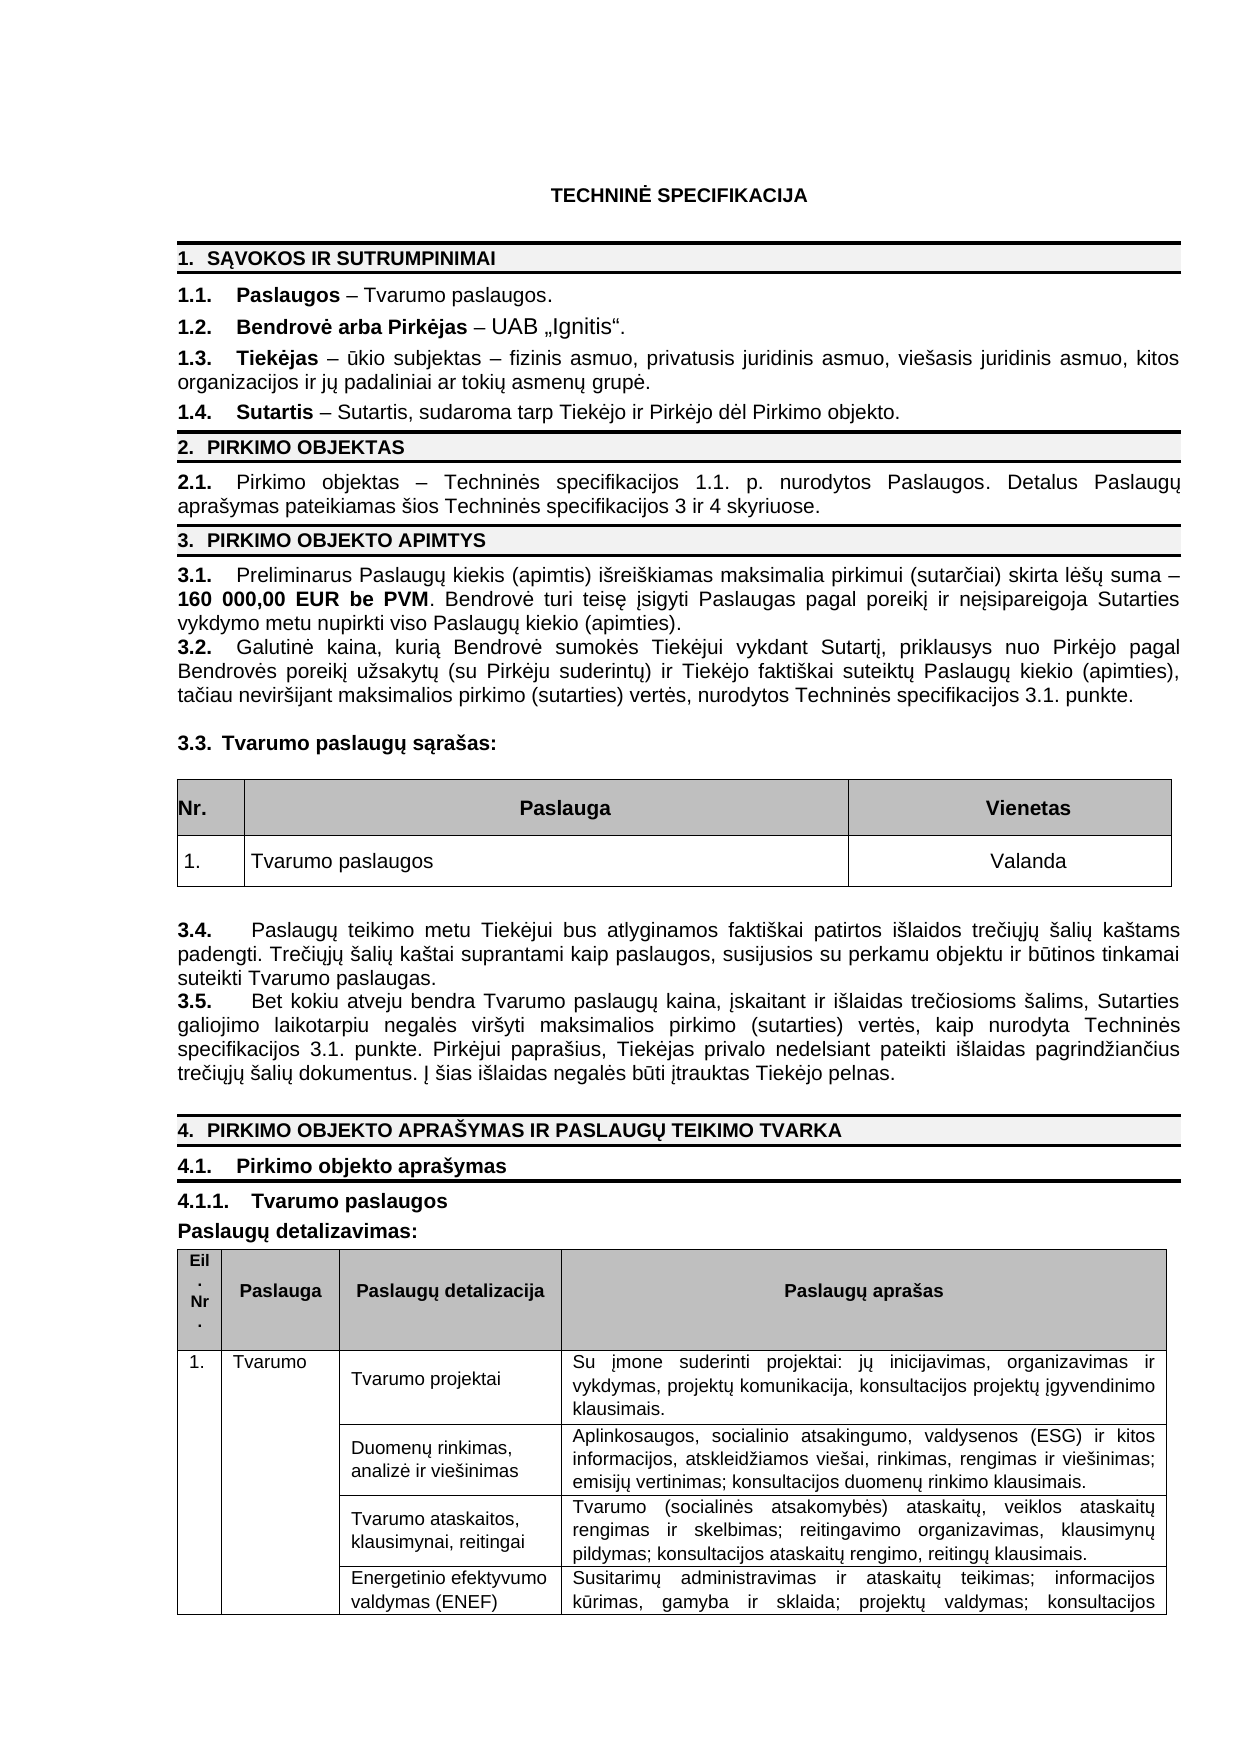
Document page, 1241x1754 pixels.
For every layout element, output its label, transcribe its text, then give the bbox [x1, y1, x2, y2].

list Paslaugų teikimo metu Tiekėjui bus atlyginamos faktiškai patirtos išlaidos trečiųjų šalių kaštams padengti. Trečiųjų šalių kaštai suprantami kaip paslaugos, susijusios su perkamu objektu ir būtinos tinkamai suteikti Tvarumo paslaugas. [177, 917, 1181, 989]
table_header Nr. [178, 780, 244, 835]
table_cell Tvarumo ataskaitos, klausimynai, reitingai [340, 1496, 561, 1566]
list Sutartis – Sutartis, sudaroma tarp Tiekėjo ir Pirkėjo dėl Pirkimo objekto. [177, 400, 1181, 424]
text TECHNINĖ SPECIFIKACIJA [177, 183, 1181, 206]
table_header Vienetas [849, 780, 1171, 835]
table_header Eil. Nr. [178, 1250, 221, 1350]
list Preliminarus Paslaugų kiekis (apimtis) išreiškiamas maksimalia pirkimui (sutarčiai) skirta lėšų suma – 160 000,00 EUR be PVM. Bendrovė turi teisę įsigyti Paslaugas pagal poreikį ir neįsipareigoja Sutarties vykdymo metu nupirkti viso Paslaugų kiekio (apimties). [177, 563, 1181, 635]
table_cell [562, 1567, 1166, 1614]
table_cell 1. [178, 1351, 221, 1614]
list Pirkimo objektas – Techninės specifikacijos 1.1. p. nurodytos Paslaugos. Detalus Paslaugų aprašymas pateikiamas šios Techninės specifikacijos 3 ir 4 skyriuose. [177, 470, 1181, 518]
table_header Paslaugų aprašas [562, 1250, 1166, 1350]
table_cell 1. [178, 836, 244, 886]
list PIRKIMO OBJEKTO APRAŠYMAS IR PASLAUGŲ TEIKIMO TVARKA [177, 1117, 1181, 1144]
table_cell Valanda [849, 836, 1171, 886]
list PIRKIMO OBJEKTAS [177, 434, 1181, 460]
table_cell Tvarumo projektai [340, 1351, 561, 1424]
list Paslaugos – Tvarumo paslaugos. [177, 281, 1181, 307]
table_cell Tvarumo (socialinės atsakomybės) ataskaitų, veiklos ataskaitų rengimas ir skelbimas; reitingavimo organizavimas, klausimynų pildymas; konsultacijos ataskaitų rengimo, reitingų klausimais. [562, 1496, 1166, 1566]
table_cell Tvarumo [222, 1351, 339, 1614]
list Tvarumo paslaugos [177, 1189, 1181, 1213]
table_header Paslauga [245, 780, 848, 835]
table_header Paslauga [222, 1250, 339, 1350]
list Tiekėjas – ūkio subjektas – fizinis asmuo, privatusis juridinis asmuo, viešasis juridinis asmuo, kitos organizacijos ir jų padaliniai ar tokių asmenų grupė. [177, 346, 1181, 394]
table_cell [340, 1567, 561, 1614]
list Pirkimo objekto aprašymas [177, 1153, 1181, 1179]
list Bet kokiu atveju bendra Tvarumo paslaugų kaina, įskaitant ir išlaidas trečiosioms šalims, Sutarties galiojimo laikotarpiu negalės viršyti maksimalios pirkimo (sutarties) vertės, kaip nurodyta Techninės specifikacijos 3.1. punkte. Pirkėjui paprašius, Tiekėjas privalo nedelsiant pateikti išlaidas pagrindžiančius trečiųjų šalių dokumentus. Į šias išlaidas negalės būti įtrauktas Tiekėjo pelnas. [177, 989, 1181, 1085]
table_header Paslaugų detalizacija [340, 1250, 561, 1350]
table_cell Aplinkosaugos, socialinio atsakingumo, valdysenos (ESG) ir kitos informacijos, atskleidžiamos viešai, rinkimas, rengimas ir viešinimas; emisijų vertinimas; konsultacijos duomenų rinkimo klausimais. [562, 1425, 1166, 1495]
list Bendrovė arba Pirkėjas – . [177, 313, 1181, 340]
list Tvarumo paslaugų sąrašas: [177, 731, 1181, 755]
table_cell Tvarumo paslaugos [245, 836, 848, 886]
table_cell Duomenų rinkimas, analizė ir viešinimas [340, 1425, 561, 1495]
list PIRKIMO OBJEKTO APIMTYS [177, 527, 1181, 554]
list Galutinė kaina, kurią Bendrovė sumokės Tiekėjui vykdant Sutartį, priklausys nuo Pirkėjo pagal Bendrovės poreikį užsakytų (su Pirkėju suderintų) ir Tiekėjo faktiškai suteiktų Paslaugų kiekio (apimties), tačiau neviršijant maksimalios pirkimo (sutarties) vertės, nurodytos Techninės specifikacijos 3.1. punkte. [177, 635, 1181, 707]
table_cell Su įmone suderinti projektai: jų inicijavimas, organizavimas ir vykdymas, projektų komunikacija, konsultacijos projektų įgyvendinimo klausimais. [562, 1351, 1166, 1424]
list Paslaugų detalizavimas: [177, 1219, 1181, 1243]
list SĄVOKOS IR SUTRUMPINIMAI [177, 245, 1181, 271]
